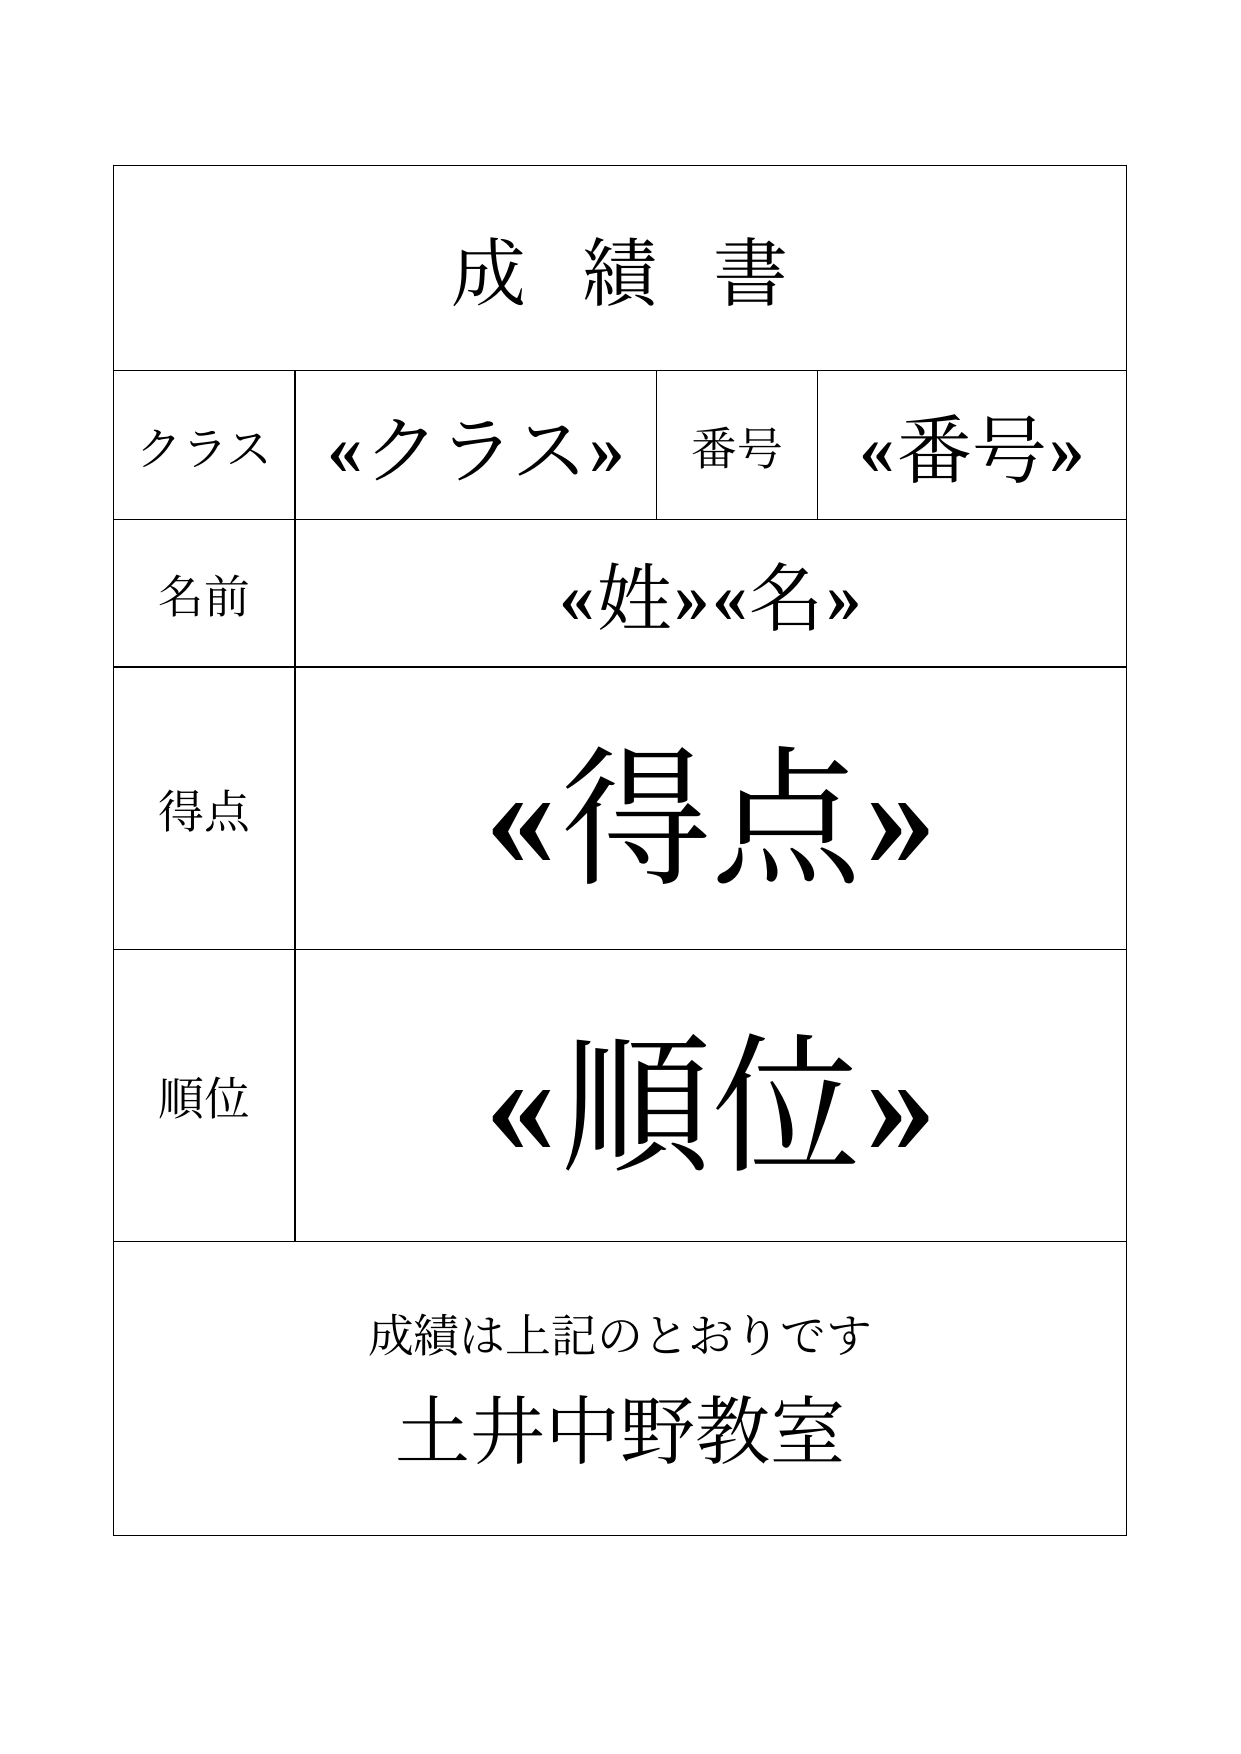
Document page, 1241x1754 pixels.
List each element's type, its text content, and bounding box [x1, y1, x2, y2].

table_cell «番号» [818, 371, 1126, 519]
table_cell 番号 [657, 371, 817, 519]
table_cell クラス [114, 371, 294, 519]
table_cell 名前 [114, 520, 294, 666]
table_cell «順位» [296, 950, 1126, 1241]
table_cell 得点 [114, 668, 294, 949]
table_cell «得点» [296, 668, 1126, 949]
table_cell 順位 [114, 950, 294, 1241]
table_header 成績書 [114, 166, 1126, 370]
table_cell «クラス» [296, 371, 656, 519]
table_cell 成績は上記のとおりです 土井中野教室 [114, 1242, 1126, 1535]
table_cell «姓»«名» [296, 520, 1126, 666]
